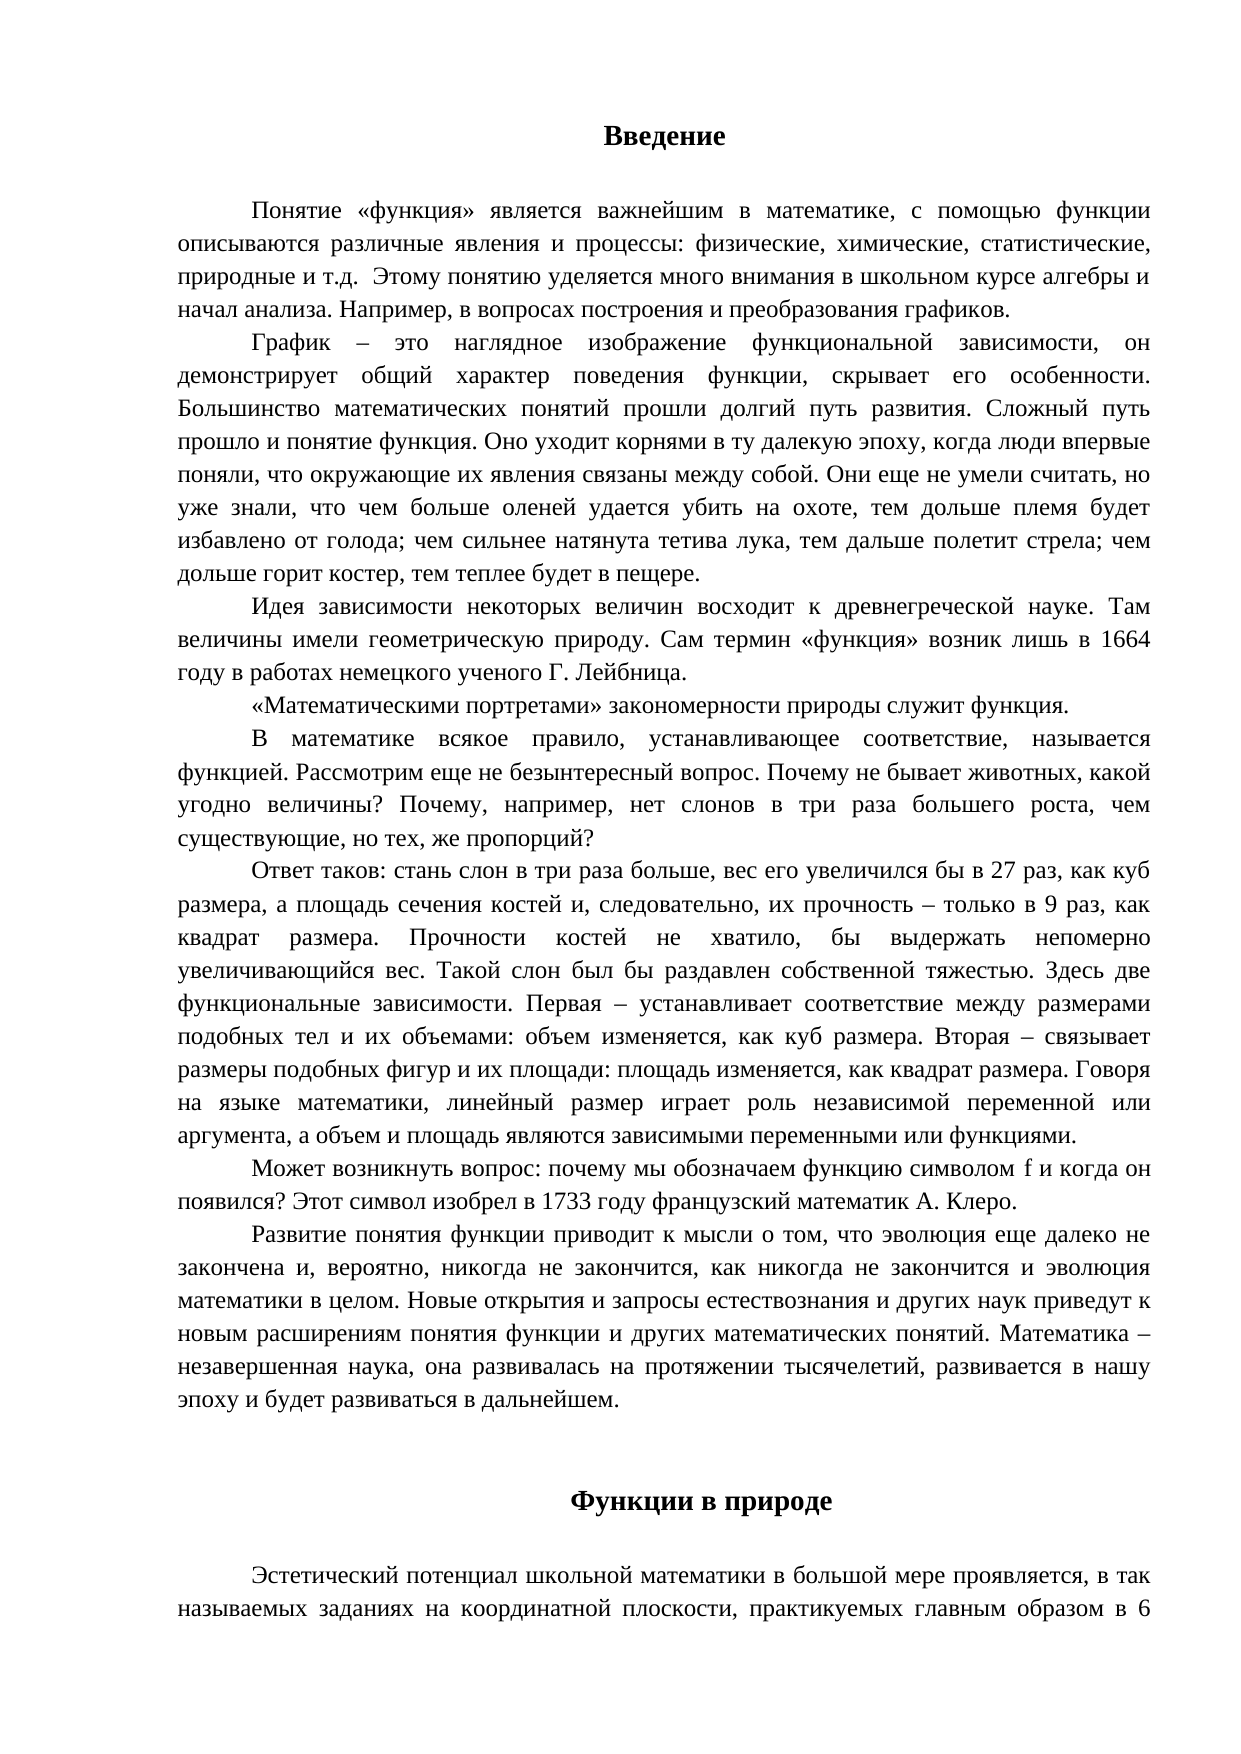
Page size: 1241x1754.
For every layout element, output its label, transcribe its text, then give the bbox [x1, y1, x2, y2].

text «Математическими портретами» закономерности природы служит функция. [177, 691, 1152, 719]
text График – это наглядное изображение функциональной зависимости, он демонстрирует общий характер поведения функции, скрывает его особенности. Большинство математических понятий прошли долгий путь развития. Сложный путь прошло и понятие функция. Оно уходит корнями в ту далекую эпоху, когда люди впервые поняли, что окружающие их явления связаны между собой. Они еще не умели считать, но уже знали, что чем больше оленей удается убить на охоте, тем дольше племя будет избавлено от голода; чем сильнее натянута тетива лука, тем дальше полетит стрела; чем дольше горит костер, тем теплее будет в пещере. [177, 327, 1152, 587]
text Ответ таков: стань слон в три раза больше, вес его увеличился бы в 27 раз, как куб размера, а площадь сечения костей и, следовательно, их прочность – только в 9 раз, как квадрат размера. Прочности костей не хватило, бы выдержать непомерно увеличивающийся вес. Такой слон был бы раздавлен собственной тяжестью. Здесь две функциональные зависимости. Первая – устанавливает соответствие между размерами подобных тел и их объемами: объем изменяется, как куб размера. Вторая – связывает размеры подобных фигур и их площади: площадь изменяется, как квадрат размера. Говоря на языке математики, линейный размер играет роль независимой переменной или аргумента, а объем и площадь являются зависимыми переменными или функциями. [177, 856, 1152, 1148]
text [177, 1560, 1152, 1622]
text Функции в природе [177, 1483, 1152, 1517]
list Введение [177, 118, 1152, 152]
text Развитие понятия функции приводит к мысли о том, что эволюция еще далеко не закончена и, вероятно, никогда не закончится, как никогда не закончится и эволюция математики в целом. Новые открытия и запросы естествознания и других наук приведут к новым расширениям понятия функции и других математических понятий. Математика – незавершенная наука, она развивалась на протяжении тысячелетий, развивается в нашу эпоху и будет развиваться в дальнейшем. [177, 1219, 1152, 1413]
text Может возникнуть вопрос: почему мы обозначаем функцию символом f и когда он появился? Этот символ изобрел в 1733 году французский математик А. Клеро. [177, 1153, 1152, 1214]
text Идея зависимости некоторых величин восходит к древнегреческой науке. Там величины имели геометрическую природу. Сам термин «функция» возник лишь в 1664 году в работах немецкого ученого Г. Лейбница. [177, 591, 1152, 686]
text В математике всякое правило, устанавливающее соответствие, называется функцией. Рассмотрим еще не безынтересный вопрос. Почему не бывает животных, какой угодно величины? Почему, например, нет слонов в три раза большего роста, чем существующие, но тех, же пропорций? [177, 723, 1152, 851]
text Понятие «функция» является важнейшим в математике, с помощью функции описываются различные явления и процессы: физические, химические, статистические, природные и т.д. Этому понятию уделяется много внимания в школьном курсе алгебры и начал анализа. Например, в вопросах построения и преобразования графиков. [177, 195, 1152, 323]
